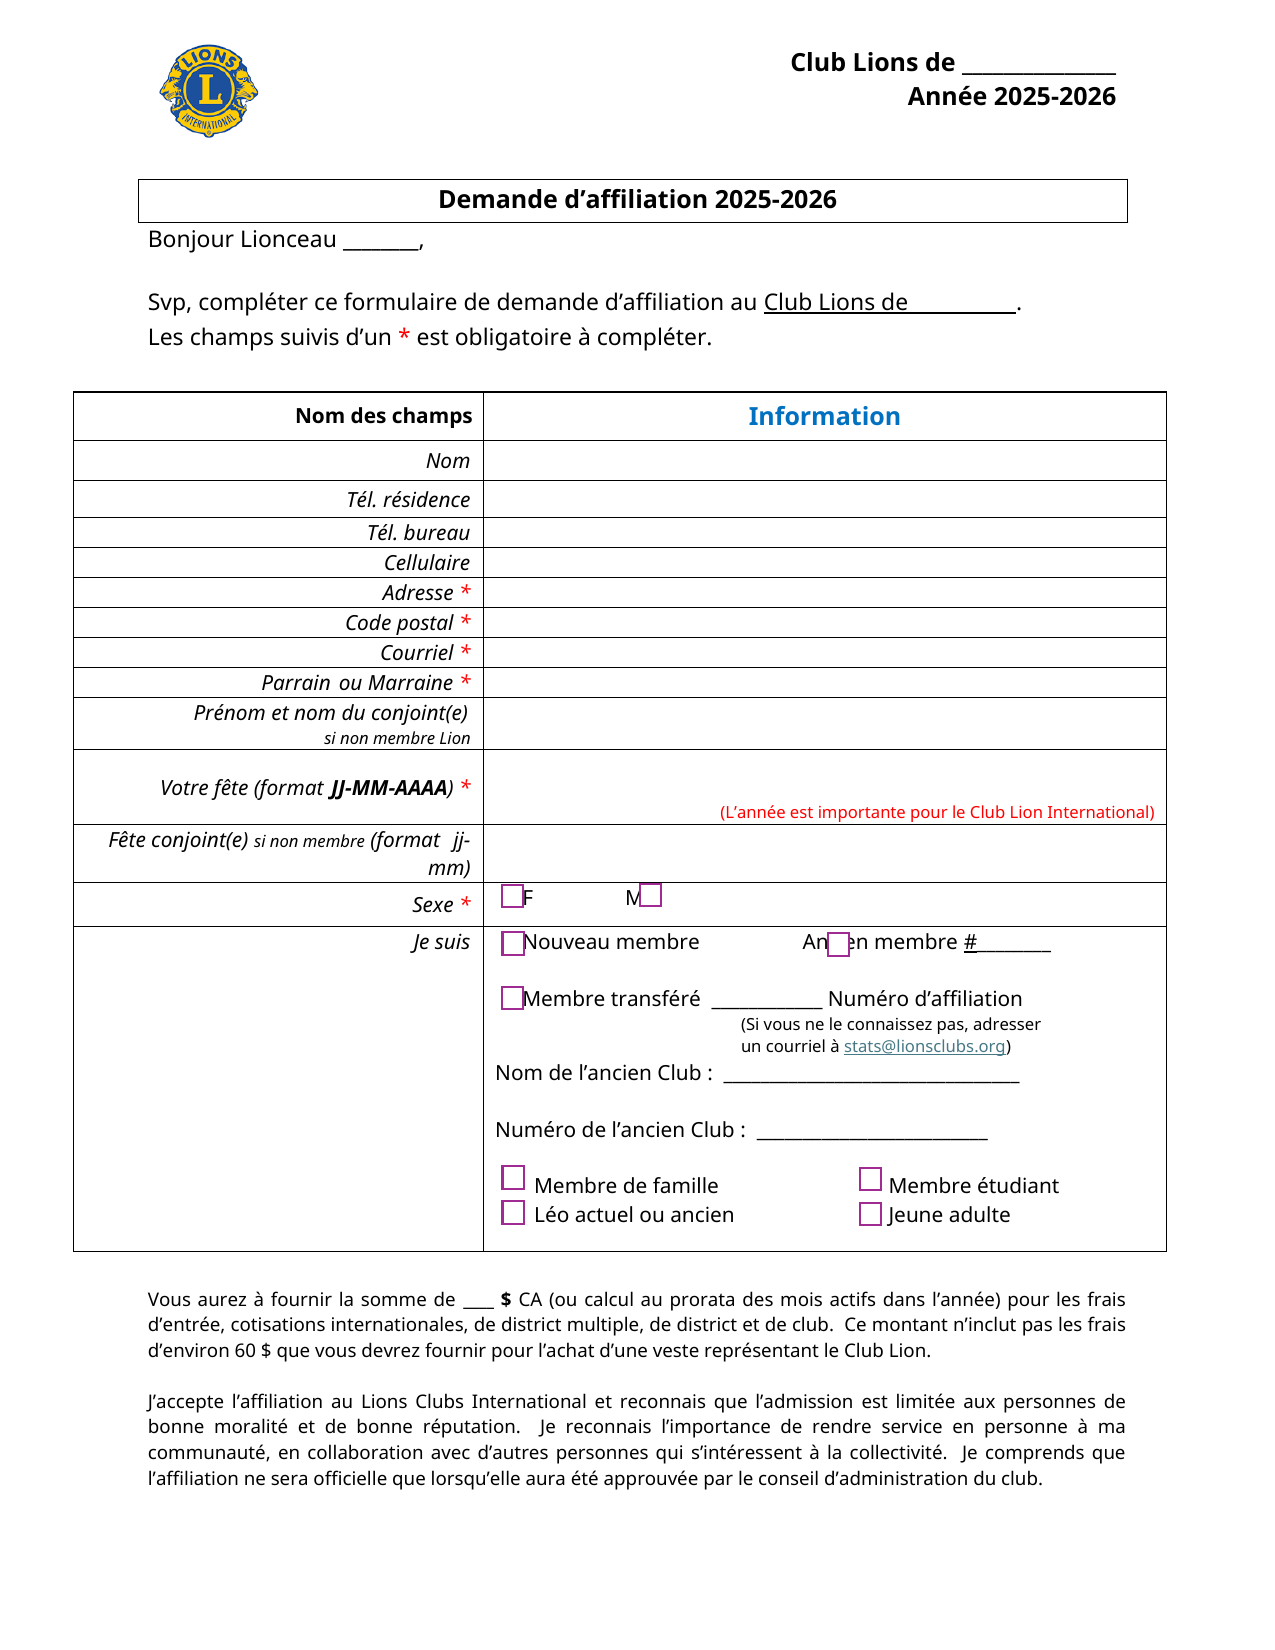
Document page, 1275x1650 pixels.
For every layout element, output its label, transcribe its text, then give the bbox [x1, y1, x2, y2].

text Les champs suivis d’un * est obligatoire à compléter. [148, 321, 1127, 353]
table_cell Sexe * [74, 883, 483, 926]
table_cell F M [484, 883, 1166, 926]
table_cell [484, 548, 1166, 577]
table_cell [484, 638, 1166, 667]
table_cell [484, 441, 1166, 480]
text Vous aurez à fournir la somme de ____ $ CA (ou calcul au prorata des mois actifs dans l’année) pour les frais d’entrée, cotisations internationales, de district multiple, de district et de club. Ce montant n’inclut pas les frais d’environ 60 $ que vous devrez fournir pour l’achat d’une veste représentant le Club Lion. [148, 1286, 1127, 1363]
text Bonjour Lionceau ________, [148, 223, 1127, 254]
table_cell Je suis [74, 927, 483, 1251]
table_cell [484, 698, 1166, 749]
picture [158, 44, 259, 138]
text Svp, compléter ce formulaire de demande d’affiliation au Club Lions de __________. [148, 285, 1127, 317]
table_cell Courriel * [74, 638, 483, 667]
table_cell [484, 608, 1166, 637]
table_cell Cellulaire [74, 548, 483, 577]
table_cell [484, 578, 1166, 607]
text Demande d’affiliation 2025-2026 [139, 180, 1127, 222]
table_cell [484, 668, 1166, 697]
table_header Nom des champs [74, 393, 483, 439]
table_cell Tél. bureau [74, 518, 483, 547]
table_header Information [484, 393, 1166, 439]
table_cell (L’année est importante pour le Club Lion International) [484, 750, 1166, 824]
table_cell Nom [74, 441, 483, 480]
text J’accepte l’affiliation au Lions Clubs International et reconnais que l’admission est limitée aux personnes de bonne moralité et de bonne réputation. Je reconnais l’importance de rendre service en personne à ma communauté, en collaboration avec d’autres personnes qui s’intéressent à la collectivité. Je comprends que l’affiliation ne sera officielle que lorsqu’elle aura été approuvée par le conseil d’administration du club. [148, 1388, 1127, 1490]
table_cell Prénom et nom du conjoint(e) si non membre Lion [74, 698, 483, 749]
table_cell [484, 518, 1166, 547]
table_cell Tél. résidence [74, 481, 483, 517]
table_cell [484, 825, 1166, 882]
table_cell [484, 481, 1166, 517]
table_cell Adresse * [74, 578, 483, 607]
table_cell Code postal * [74, 608, 483, 637]
table_cell Nouveau membre Ancien membre #________ Membre transféré ____________ Numéro d’affiliation (Si vous ne le connaissez pas, adresser un courriel à stats@lionsclubs.org) Nom de l’ancien Club : ________________________________ Numéro de l’ancien Club : _________________________ Membre de famille Membre étudiant Léo actuel ou ancien Jeune adulte [484, 927, 1166, 1251]
table_cell Parrain ou Marraine * [74, 668, 483, 697]
table_cell Votre fête (format JJ-MM-AAAA) * [74, 750, 483, 824]
table_cell Fête conjoint(e) si non membre (format jj-mm) [74, 825, 483, 882]
